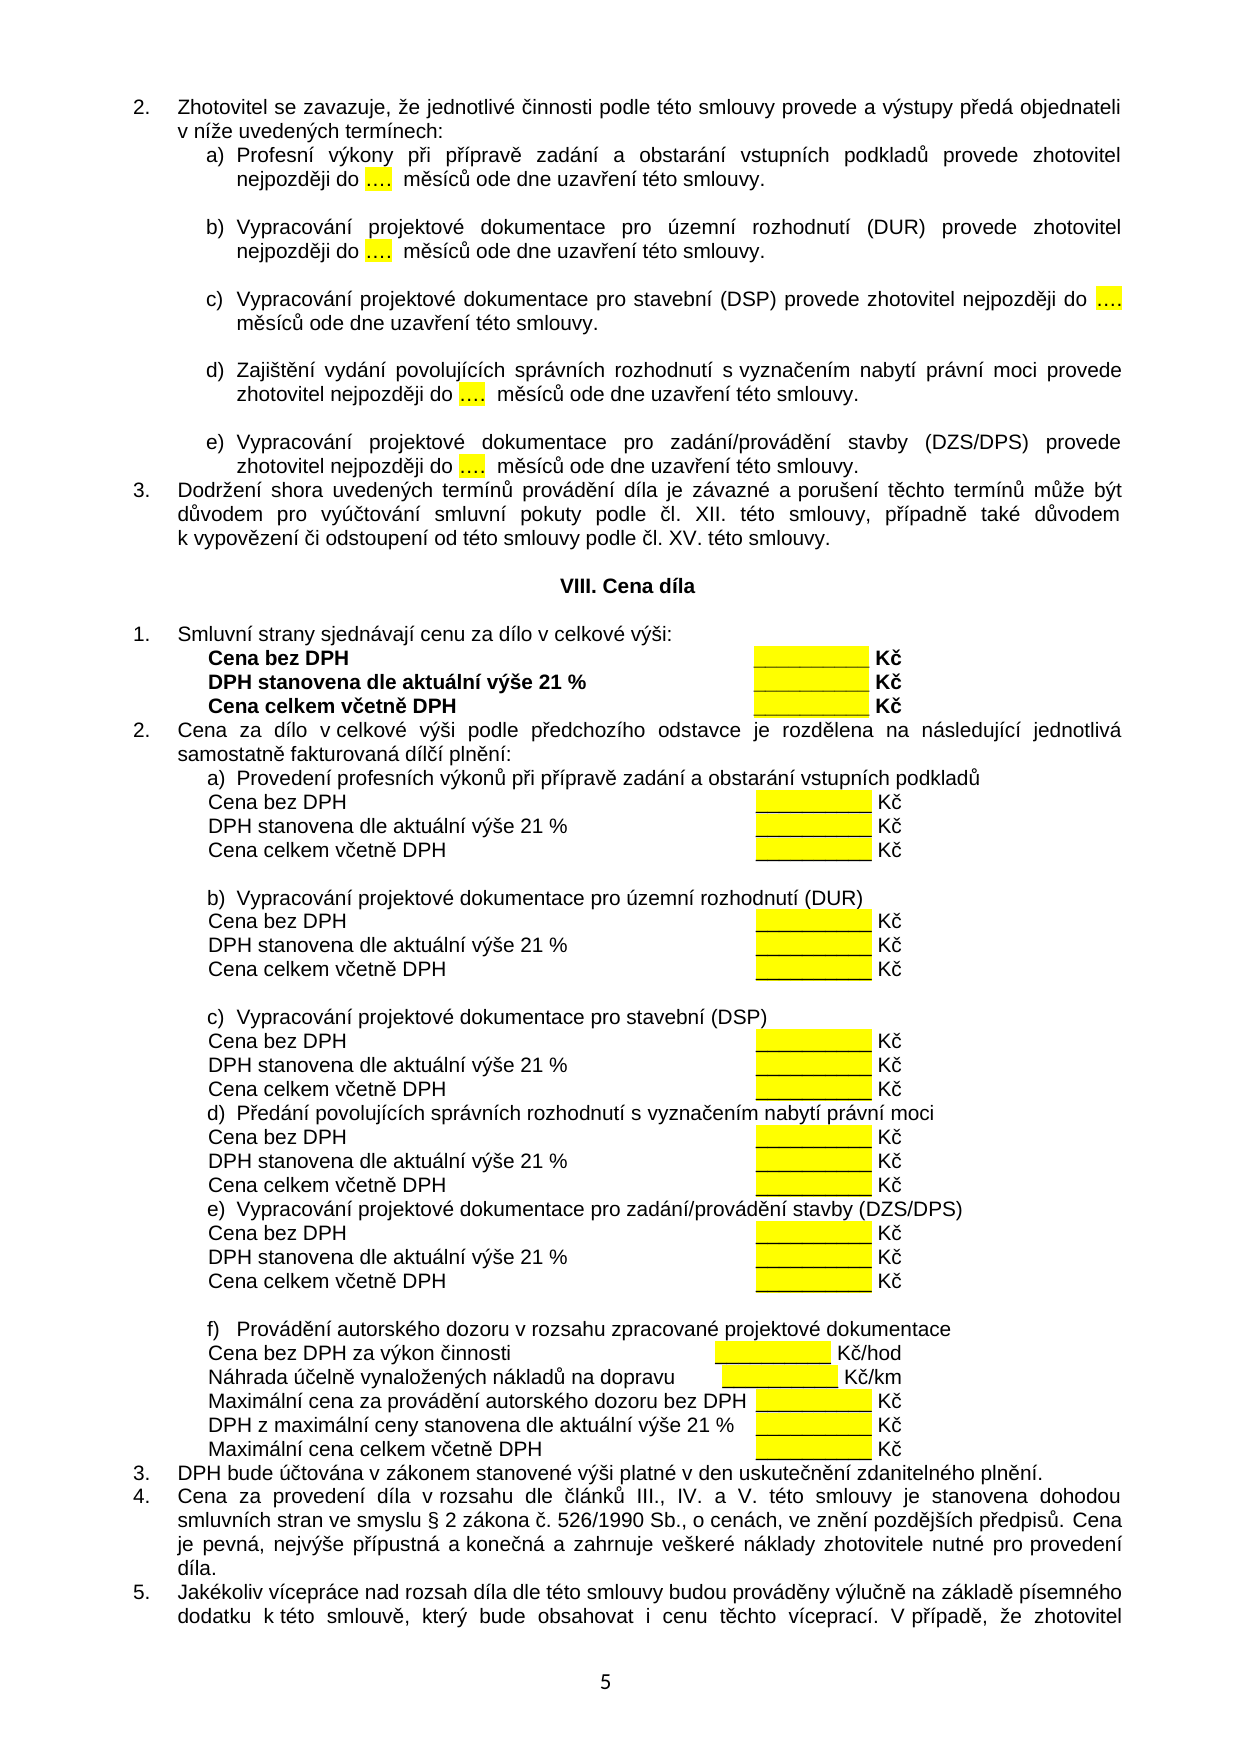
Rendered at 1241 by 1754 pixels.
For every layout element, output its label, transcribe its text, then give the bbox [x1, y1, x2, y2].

list Vypracování projektové dokumentace pro stavební (DSP) provede zhotovitel nejpozději do …. měsíců ode dne uzavření této smlouvy. [206, 286, 1122, 334]
list Vypracování projektové dokumentace pro stavební (DSP) [207, 1005, 1122, 1029]
text Cena celkem včetně DPH __________ Kč [869, 694, 1122, 718]
list Zhotovitel se zavazuje, že jednotlivé činnosti podle této smlouvy provede a výstupy předá objednateli v níže uvedených termínech: [133, 95, 1122, 143]
text Cena celkem včetně DPH __________ Kč [133, 1077, 756, 1101]
list Zajištění vydání povolujících správních rozhodnutí s vyznačením nabytí právní moci provede zhotovitel nejpozději do …. měsíců ode dne uzavření této smlouvy. [206, 358, 1122, 406]
list Vypracování projektové dokumentace pro zadání/provádění stavby (DZS/DPS) provede zhotovitel nejpozději do …. měsíců ode dne uzavření této smlouvy. [206, 430, 1122, 478]
list Cena za provedení díla v rozsahu dle článků III., IV. a V. této smlouvy je stanovena dohodou smluvních stran ve smyslu § 2 zákona č. 526/1990 Sb., o cenách, ve znění pozdějších předpisů. Cena je pevná, nejvýše přípustná a konečná a zahrnuje veškeré náklady zhotovitele nutné pro provedení díla. [133, 1484, 1122, 1580]
text Cena bez DPH __________ Kč [133, 1125, 756, 1149]
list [133, 1580, 1122, 1628]
text Cena celkem včetně DPH __________ Kč [133, 1269, 756, 1293]
text Náhrada účelně vynaložených nákladů na dopravu __________ Kč/km [133, 1364, 1122, 1388]
list Předání povolujících správních rozhodnutí s vyznačením nabytí právní moci [207, 1101, 1122, 1125]
text DPH stanovena dle aktuální výše 21 % __________ Kč [872, 1245, 1122, 1269]
text Cena bez DPH __________ Kč [133, 646, 754, 670]
text DPH stanovena dle aktuální výše 21 % __________ Kč [869, 670, 1122, 694]
list Vypracování projektové dokumentace pro územní rozhodnutí (DUR) [207, 885, 1122, 909]
text DPH stanovena dle aktuální výše 21 % __________ Kč [133, 933, 756, 957]
list Smluvní strany sjednávají cenu za dílo v celkové výši: [133, 622, 1122, 646]
text Cena bez DPH za výkon činnosti __________ Kč/hod [831, 1341, 1122, 1364]
text Cena bez DPH __________ Kč [133, 1221, 756, 1245]
text Cena celkem včetně DPH __________ Kč [872, 1173, 1122, 1197]
text Cena bez DPH __________ Kč [133, 909, 756, 933]
text DPH z maximální ceny stanovena dle aktuální výše 21 % __________ Kč [133, 1412, 1122, 1436]
text Cena bez DPH __________ Kč [872, 909, 1122, 933]
text Cena celkem včetně DPH __________ Kč [133, 837, 1122, 861]
list Cena za dílo v celkové výši podle předchozího odstavce je rozdělena na následující jednotlivá samostatně fakturovaná dílčí plnění: [133, 718, 1122, 766]
text DPH stanovena dle aktuální výše 21 % __________ Kč [133, 1053, 756, 1077]
text VIII. Cena díla [133, 574, 1122, 598]
text Cena bez DPH __________ Kč [133, 789, 1122, 813]
text DPH stanovena dle aktuální výše 21 % __________ Kč [872, 1149, 1122, 1173]
text Cena celkem včetně DPH __________ Kč [872, 1077, 1122, 1101]
text Cena celkem včetně DPH __________ Kč [872, 957, 1122, 981]
text Cena celkem včetně DPH __________ Kč [133, 957, 756, 981]
list Vypracování projektové dokumentace pro územní rozhodnutí (DUR) provede zhotovitel nejpozději do …. měsíců ode dne uzavření této smlouvy. [206, 214, 1122, 262]
text Cena celkem včetně DPH __________ Kč [133, 1173, 756, 1197]
list Dodržení shora uvedených termínů provádění díla je závazné a porušení těchto termínů může být důvodem pro vyúčtování smluvní pokuty podle čl. XII. této smlouvy, případně také důvodem k vypovězení či odstoupení od této smlouvy podle čl. XV. této smlouvy. [133, 478, 1122, 550]
text Cena celkem včetně DPH __________ Kč [133, 694, 754, 718]
text Cena bez DPH __________ Kč [872, 1221, 1122, 1245]
list Provádění autorského dozoru v rozsahu zpracované projektové dokumentace [207, 1317, 1122, 1341]
list Profesní výkony při přípravě zadání a obstarání vstupních podkladů provede zhotovitel nejpozději do …. měsíců ode dne uzavření této smlouvy. [206, 143, 1122, 191]
text Cena bez DPH __________ Kč [133, 1029, 756, 1053]
text Cena bez DPH __________ Kč [872, 1125, 1122, 1149]
list Vypracování projektové dokumentace pro zadání/provádění stavby (DZS/DPS) [207, 1197, 1122, 1221]
text Cena bez DPH __________ Kč [872, 1029, 1122, 1053]
text Cena bez DPH __________ Kč [869, 646, 1122, 670]
text Maximální cena celkem včetně DPH __________ Kč [872, 1436, 1122, 1460]
text DPH stanovena dle aktuální výše 21 % __________ Kč [133, 1245, 756, 1269]
list Provedení profesních výkonů při přípravě zadání a obstarání vstupních podkladů [207, 766, 1122, 789]
text DPH stanovena dle aktuální výše 21 % __________ Kč [872, 933, 1122, 957]
text DPH stanovena dle aktuální výše 21 % __________ Kč [133, 1149, 756, 1173]
text Cena celkem včetně DPH __________ Kč [872, 1269, 1122, 1293]
text Maximální cena za provádění autorského dozoru bez DPH __________ Kč [133, 1388, 1122, 1412]
text Maximální cena celkem včetně DPH __________ Kč [133, 1436, 756, 1460]
text DPH stanovena dle aktuální výše 21 % __________ Kč [133, 670, 754, 694]
list DPH bude účtována v zákonem stanovené výši platné v den uskutečnění zdanitelného plnění. [133, 1460, 1122, 1484]
text DPH stanovena dle aktuální výše 21 % __________ Kč [133, 813, 1122, 837]
text Cena bez DPH za výkon činnosti __________ Kč/hod [133, 1341, 715, 1364]
text DPH stanovena dle aktuální výše 21 % __________ Kč [872, 1053, 1122, 1077]
